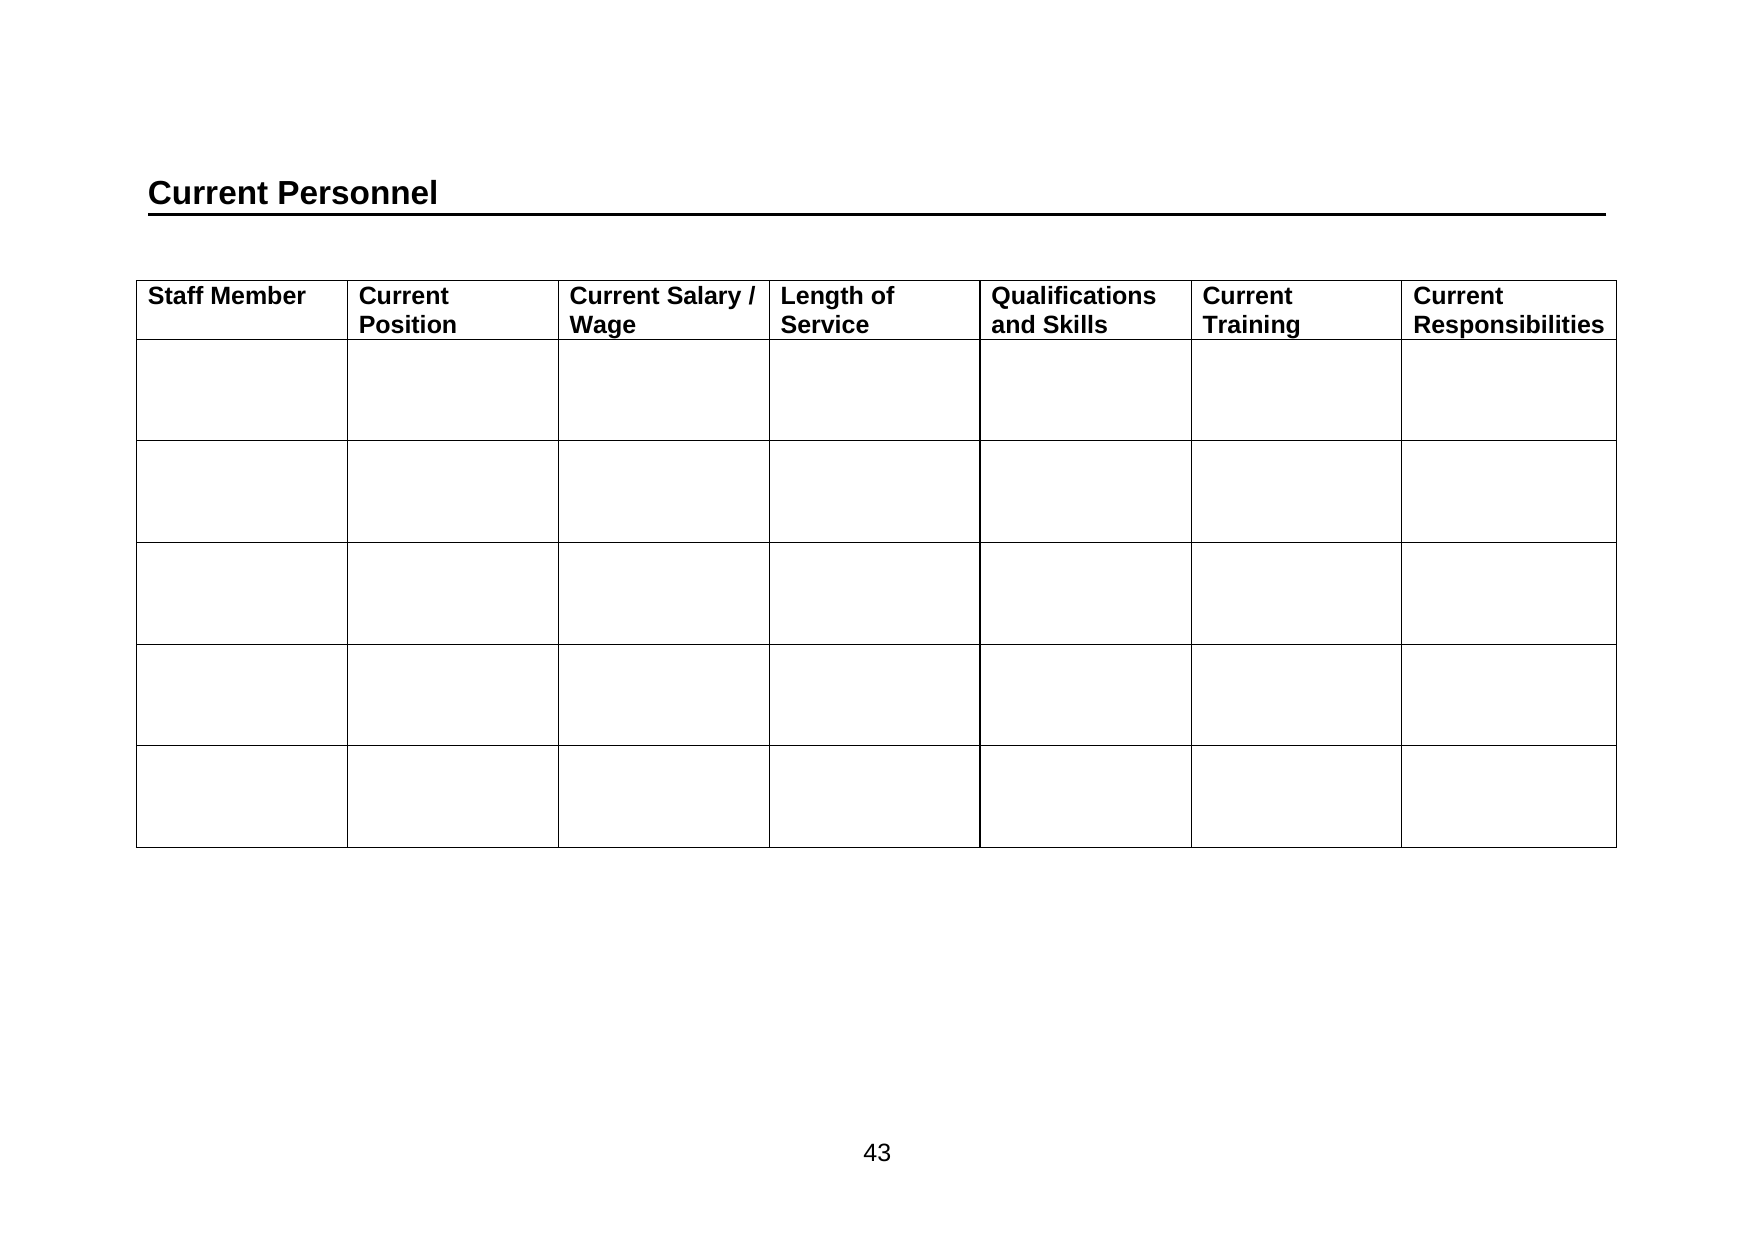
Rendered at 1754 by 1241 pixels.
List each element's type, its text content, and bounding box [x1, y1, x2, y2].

table_cell [1192, 746, 1401, 847]
table_cell [348, 543, 558, 644]
table_cell [1402, 645, 1616, 745]
subtitle Current Personnel [148, 173, 1606, 213]
table_cell [770, 543, 979, 644]
table_cell [137, 645, 347, 745]
table_cell [559, 441, 769, 542]
table_cell [1192, 441, 1401, 542]
table_cell [981, 543, 1191, 644]
table_header Current Training [1192, 281, 1401, 339]
table_cell [1192, 340, 1401, 440]
table_cell [137, 543, 347, 644]
table_header Current Responsibilities [1402, 281, 1616, 339]
table_cell [1402, 543, 1616, 644]
table_cell [559, 746, 769, 847]
table_cell [559, 340, 769, 440]
table_cell [137, 746, 347, 847]
table_header Current Position [348, 281, 558, 339]
table_header Current Salary / Wage [559, 281, 769, 339]
table_cell [1192, 543, 1401, 644]
table_cell [1402, 340, 1616, 440]
table_cell [770, 340, 979, 440]
table_cell [981, 340, 1191, 440]
table_cell [1402, 441, 1616, 542]
table_cell [559, 543, 769, 644]
table_header Staff Member [137, 281, 347, 339]
table_cell [770, 645, 979, 745]
table_cell [348, 340, 558, 440]
table_cell [348, 746, 558, 847]
table_cell [348, 645, 558, 745]
table_cell [559, 645, 769, 745]
table_cell [981, 746, 1191, 847]
table_cell [981, 645, 1191, 745]
table_header Qualifications and Skills [981, 281, 1191, 339]
table_cell [137, 441, 347, 542]
table_cell [770, 746, 979, 847]
table_cell [1402, 746, 1616, 847]
table_cell [770, 441, 979, 542]
table_cell [137, 340, 347, 440]
table_header Length of Service [770, 281, 979, 339]
table_cell [981, 441, 1191, 542]
table_cell [1192, 645, 1401, 745]
table_cell [348, 441, 558, 542]
